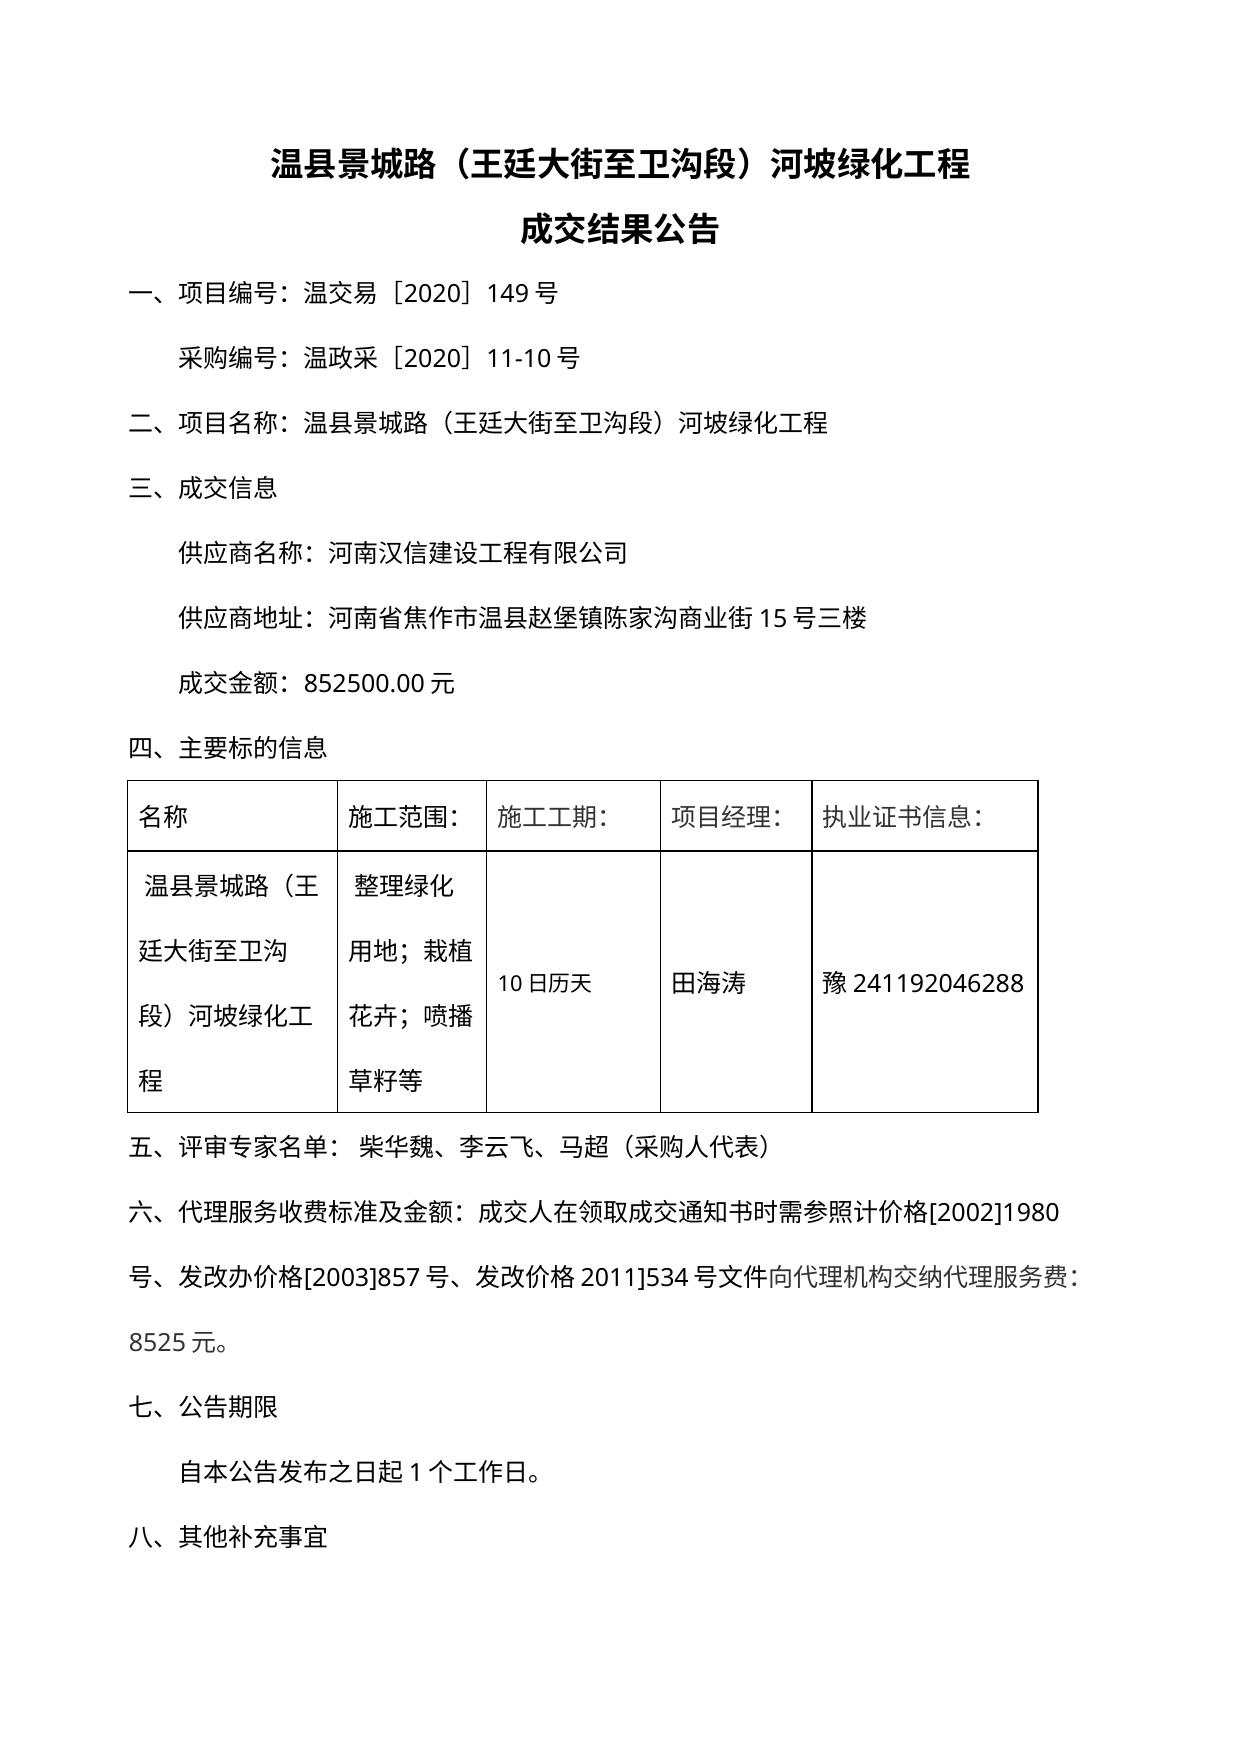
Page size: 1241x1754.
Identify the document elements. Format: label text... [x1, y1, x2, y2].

text 成交金额：852500.00元 [129, 649, 1111, 714]
text 供应商地址：河南省焦作市温县赵堡镇陈家沟商业街15号三楼 [129, 584, 1111, 649]
text 自本公告发布之日起1个工作日。 [129, 1438, 1111, 1503]
table_cell 整理绿化用地；栽植花卉；喷播草籽等 [338, 852, 486, 1112]
table_header 名称 [128, 781, 337, 850]
table_header 项目经理： [661, 781, 811, 850]
table_cell 温县景城路（王廷大街至卫沟段）河坡绿化工程 [128, 852, 337, 1112]
text 三、成交信息 [129, 454, 1111, 519]
text 供应商名称：河南汉信建设工程有限公司 [129, 519, 1111, 584]
text 五、评审专家名单： 柴华魏、李云飞、马超（采购人代表） [129, 1113, 1111, 1178]
text 六、代理服务收费标准及金额：成交人在领取成交通知书时需参照计价格[2002]1980号、发改办价格[2003]857号、发改价格2011]534号文件向代理机构交纳代理服务费：8525元。 [129, 1178, 1111, 1373]
subtitle 温县景城路（王廷大街至卫沟段）河坡绿化工程 [129, 129, 1111, 194]
subtitle 成交结果公告 [129, 194, 1111, 259]
table_header 施工工期： [487, 781, 660, 850]
table_cell 田海涛 [661, 852, 811, 1112]
list 采购编号：温政采［2020］11-10号 [129, 324, 1111, 389]
text 四、主要标的信息 [129, 714, 1111, 779]
table_header 执业证书信息： [813, 781, 1037, 850]
text 二、项目名称：温县景城路（王廷大街至卫沟段）河坡绿化工程 [129, 389, 1111, 454]
table_cell 10日历天 [487, 852, 660, 1112]
list 其他补充事宜 [129, 1503, 1111, 1568]
table_cell 豫241192046288 [813, 852, 1037, 1112]
text 七、公告期限 [129, 1373, 1111, 1438]
list 项目编号：温交易［2020］149号 [129, 259, 1111, 324]
table_header 施工范围： [338, 781, 486, 850]
